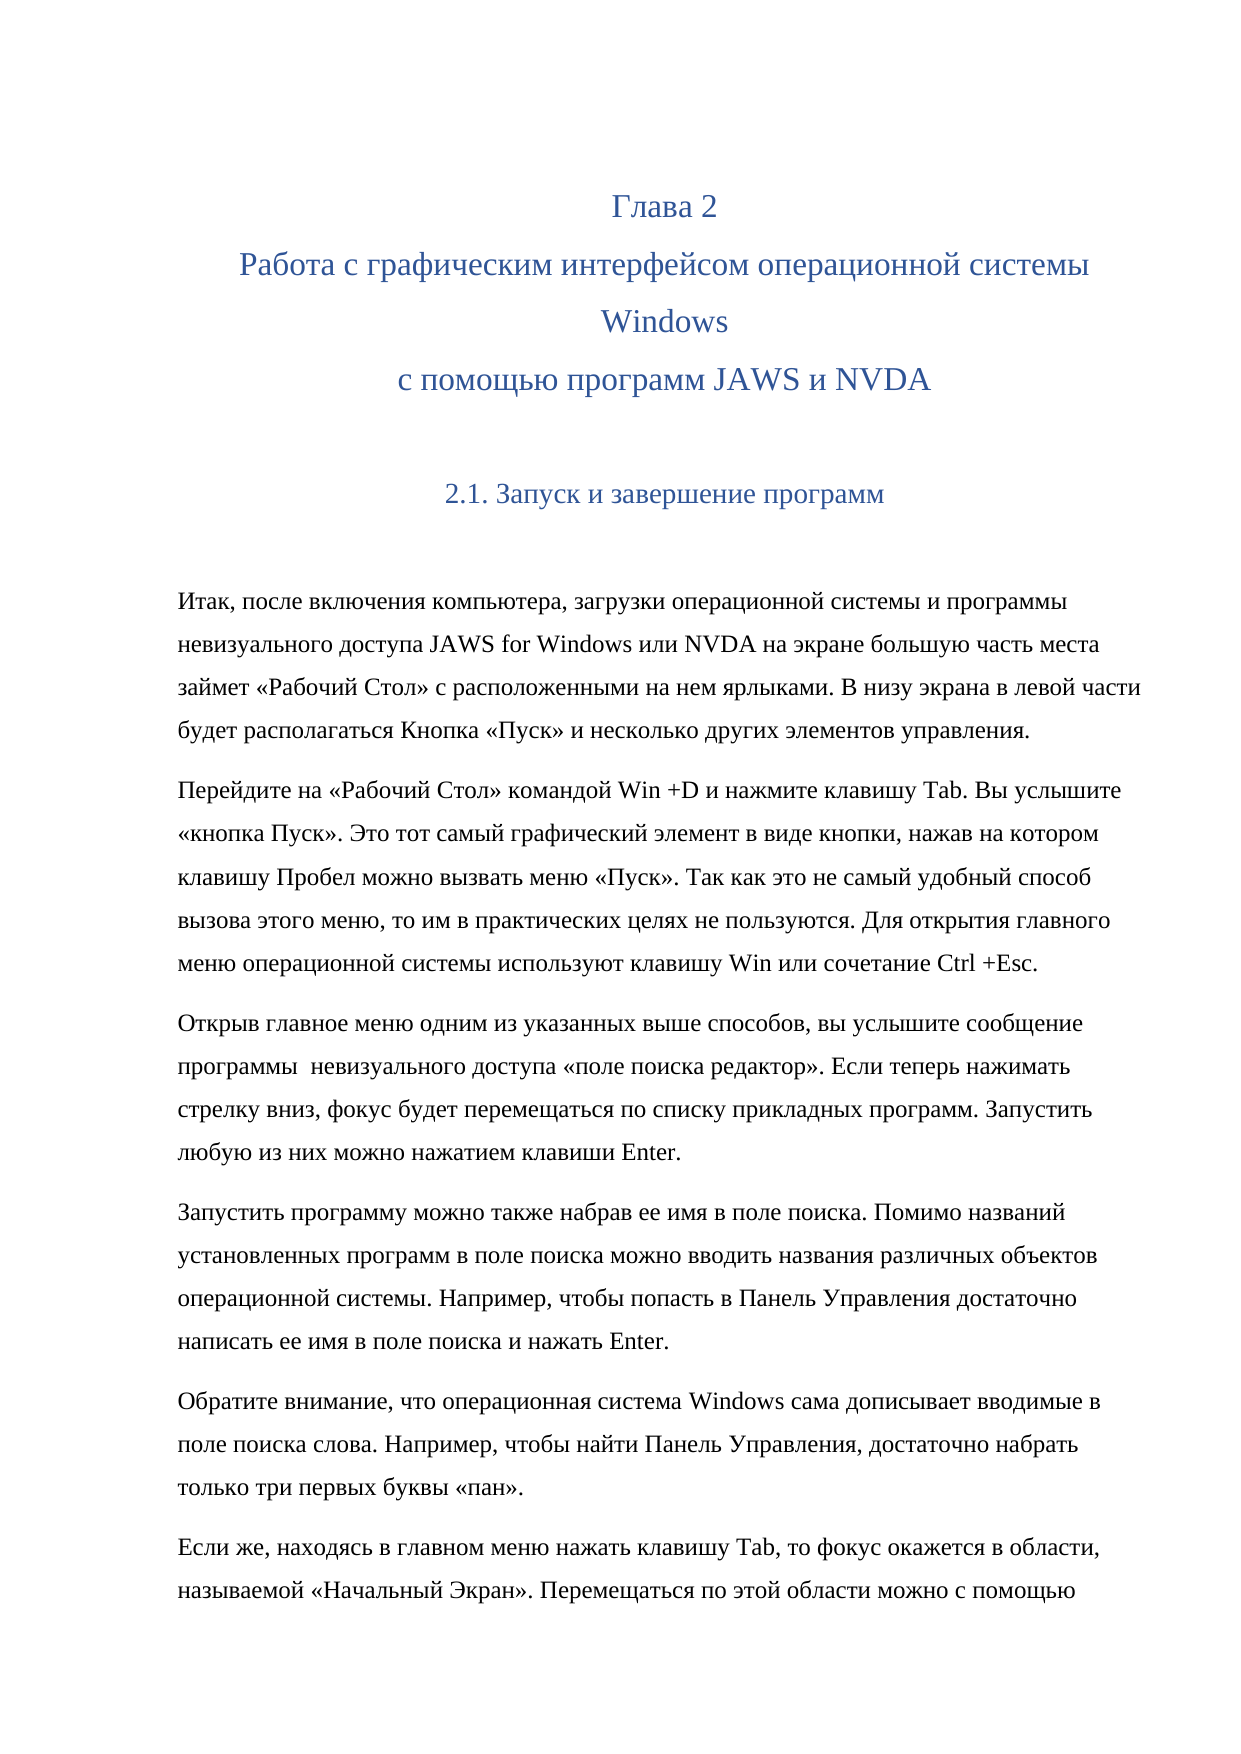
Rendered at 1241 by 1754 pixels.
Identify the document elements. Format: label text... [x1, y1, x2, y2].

text Обратите внимание, что операционная система Windows сама дописывает вводимые в поле поиска слова. Например, чтобы найти Панель Управления, достаточно набрать только три первых буквы «пан». [177, 1386, 1152, 1501]
text Запустить программу можно также набрав ее имя в поле поиска. Помимо названий установленных программ в поле поиска можно вводить названия различных объектов операционной системы. Например, чтобы попасть в Панель Управления достаточно написать ее имя в поле поиска и нажать Enter. [177, 1197, 1152, 1355]
text Перейдите на «Рабочий Стол» командой Win +D и нажмите клавишу Tab. Вы услышите «кнопка Пуск». Это тот самый графический элемент в виде кнопки, нажав на котором клавишу Пробел можно вызвать меню «Пуск». Так как это не самый удобный способ вызова этого меню, то им в практических целях не пользуются. Для открытия главного меню операционной системы используют клавишу Win или сочетание Ctrl +Esc. [177, 775, 1152, 977]
text Итак, после включения компьютера, загрузки операционной системы и программы невизуального доступа JAWS for Windows или NVDA на экране большую часть места займет «Рабочий Стол» с расположенными на нем ярлыками. В низу экрана в левой части будет располагаться Кнопка «Пуск» и несколько других элементов управления. [177, 586, 1152, 744]
subtitle Глава 2 Работа с графическим интерфейсом операционной системы Windows с помощью программ JAWS и NVDA [177, 186, 1152, 397]
subtitle 2.1. Запуск и завершение программ [177, 476, 1152, 509]
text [177, 1532, 1152, 1604]
text Открыв главное меню одним из указанных выше способов, вы услышите сообщение программы невизуального доступа «поле поиска редактор». Если теперь нажимать стрелку вниз, фокус будет перемещаться по списку прикладных программ. Запустить любую из них можно нажатием клавиши Enter. [177, 1008, 1152, 1166]
